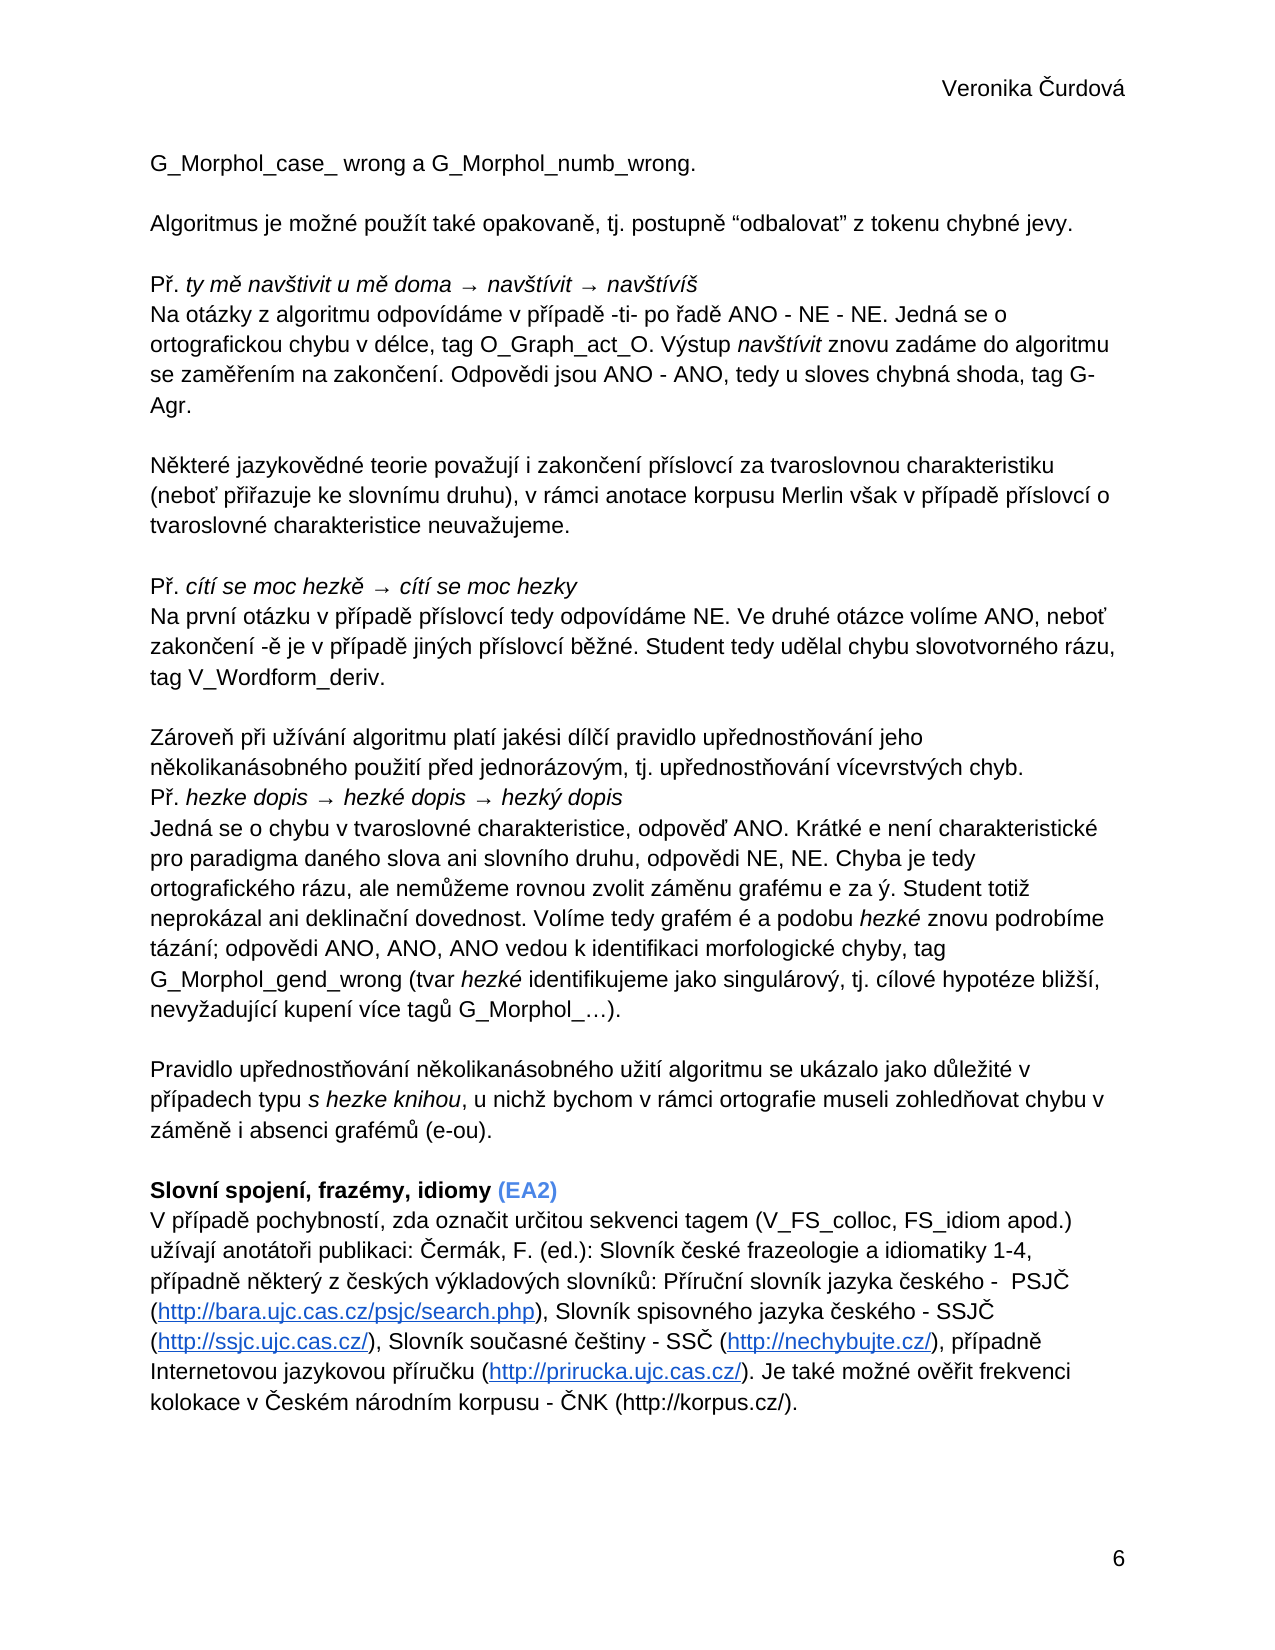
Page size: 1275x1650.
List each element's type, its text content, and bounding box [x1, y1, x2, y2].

text Jedná se o chybu v tvaroslovné charakteristice, odpověď ANO. Krátké e není charakteristické pro paradigma daného slova ani slovního druhu, odpovědi NE, NE. Chyba je tedy ortografického rázu, ale nemůžeme rovnou zvolit záměnu grafému e za ý. Student totiž neprokázal ani deklinační dovednost. Volíme tedy grafém é a podobu hezké znovu podrobíme tázání; odpovědi ANO, ANO, ANO vedou k identifikaci morfologické chyby, tag G_Morphol_gend_wrong (tvar hezké identifikujeme jako singulárový, tj. cílové hypotéze bližší, nevyžadující kupení více tagů G_Morphol_…). [150, 814, 1125, 1022]
text Slovní spojení, frazémy, idiomy (EA2) [150, 1177, 1125, 1203]
text Př. cítí se moc hezkě → cítí se moc hezky [150, 573, 1125, 599]
text Na otázky z algoritmu odpovídáme v případě -ti- po řadě ANO - NE - NE. Jedná se o ortografickou chybu v délce, tag O_Graph_act_O. Výstup navštívit znovu zadáme do algoritmu se zaměřením na zakončení. Odpovědi jsou ANO - ANO, tedy u sloves chybná shoda, tag G-Agr. [150, 301, 1125, 418]
text Na první otázku v případě příslovcí tedy odpovídáme NE. Ve druhé otázce volíme ANO, neboť zakončení -ě je v případě jiných příslovcí běžné. Student tedy udělal chybu slovotvorného rázu, tag V_Wordform_deriv. [150, 603, 1125, 690]
text Př. ty mě navštivit u mě doma → navštívit → navštívíš [150, 271, 1125, 297]
text V případě pochybností, zda označit určitou sekvenci tagem (V_FS_colloc, FS_idiom apod.) užívají anotátoři publikaci: Čermák, F. (ed.): Slovník české frazeologie a idiomatiky 1-4, případně některý z českých výkladových slovníků: Příruční slovník jazyka českého - PSJČ (http://bara.ujc.cas.cz/psjc/search.php), Slovník spisovného jazyka českého - SSJČ (http://ssjc.ujc.cas.cz/), Slovník současné češtiny - SSČ (http://nechybujte.cz/), případně Internetovou jazykovou příručku (http://prirucka.ujc.cas.cz/). Je také možné ověřit frekvenci kolokace v Českém národním korpusu - ČNK (http://korpus.cz/). [150, 1207, 1125, 1415]
text Některé jazykovědné teorie považují i zakončení příslovcí za tvaroslovnou charakteristiku (neboť přiřazuje ke slovnímu druhu), v rámci anotace korpusu Merlin však v případě příslovcí o tvaroslovné charakteristice neuvažujeme. [150, 452, 1125, 539]
text Pravidlo upřednostňování několikanásobného užití algoritmu se ukázalo jako důležité v případech typu s hezke knihou, u nichž bychom v rámci ortografie museli zohledňovat chybu v záměně i absenci grafémů (e-ou). [150, 1056, 1125, 1143]
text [150, 150, 1125, 176]
text Př. hezke dopis → hezké dopis → hezký dopis [150, 784, 1125, 811]
text Zároveň při užívání algoritmu platí jakési dílčí pravidlo upřednostňování jeho několikanásobného použití před jednorázovým, tj. upřednostňování vícevrstvých chyb. [150, 724, 1125, 781]
text Algoritmus je možné použít také opakovaně, tj. postupně “odbalovat” z tokenu chybné jevy. [150, 210, 1125, 237]
